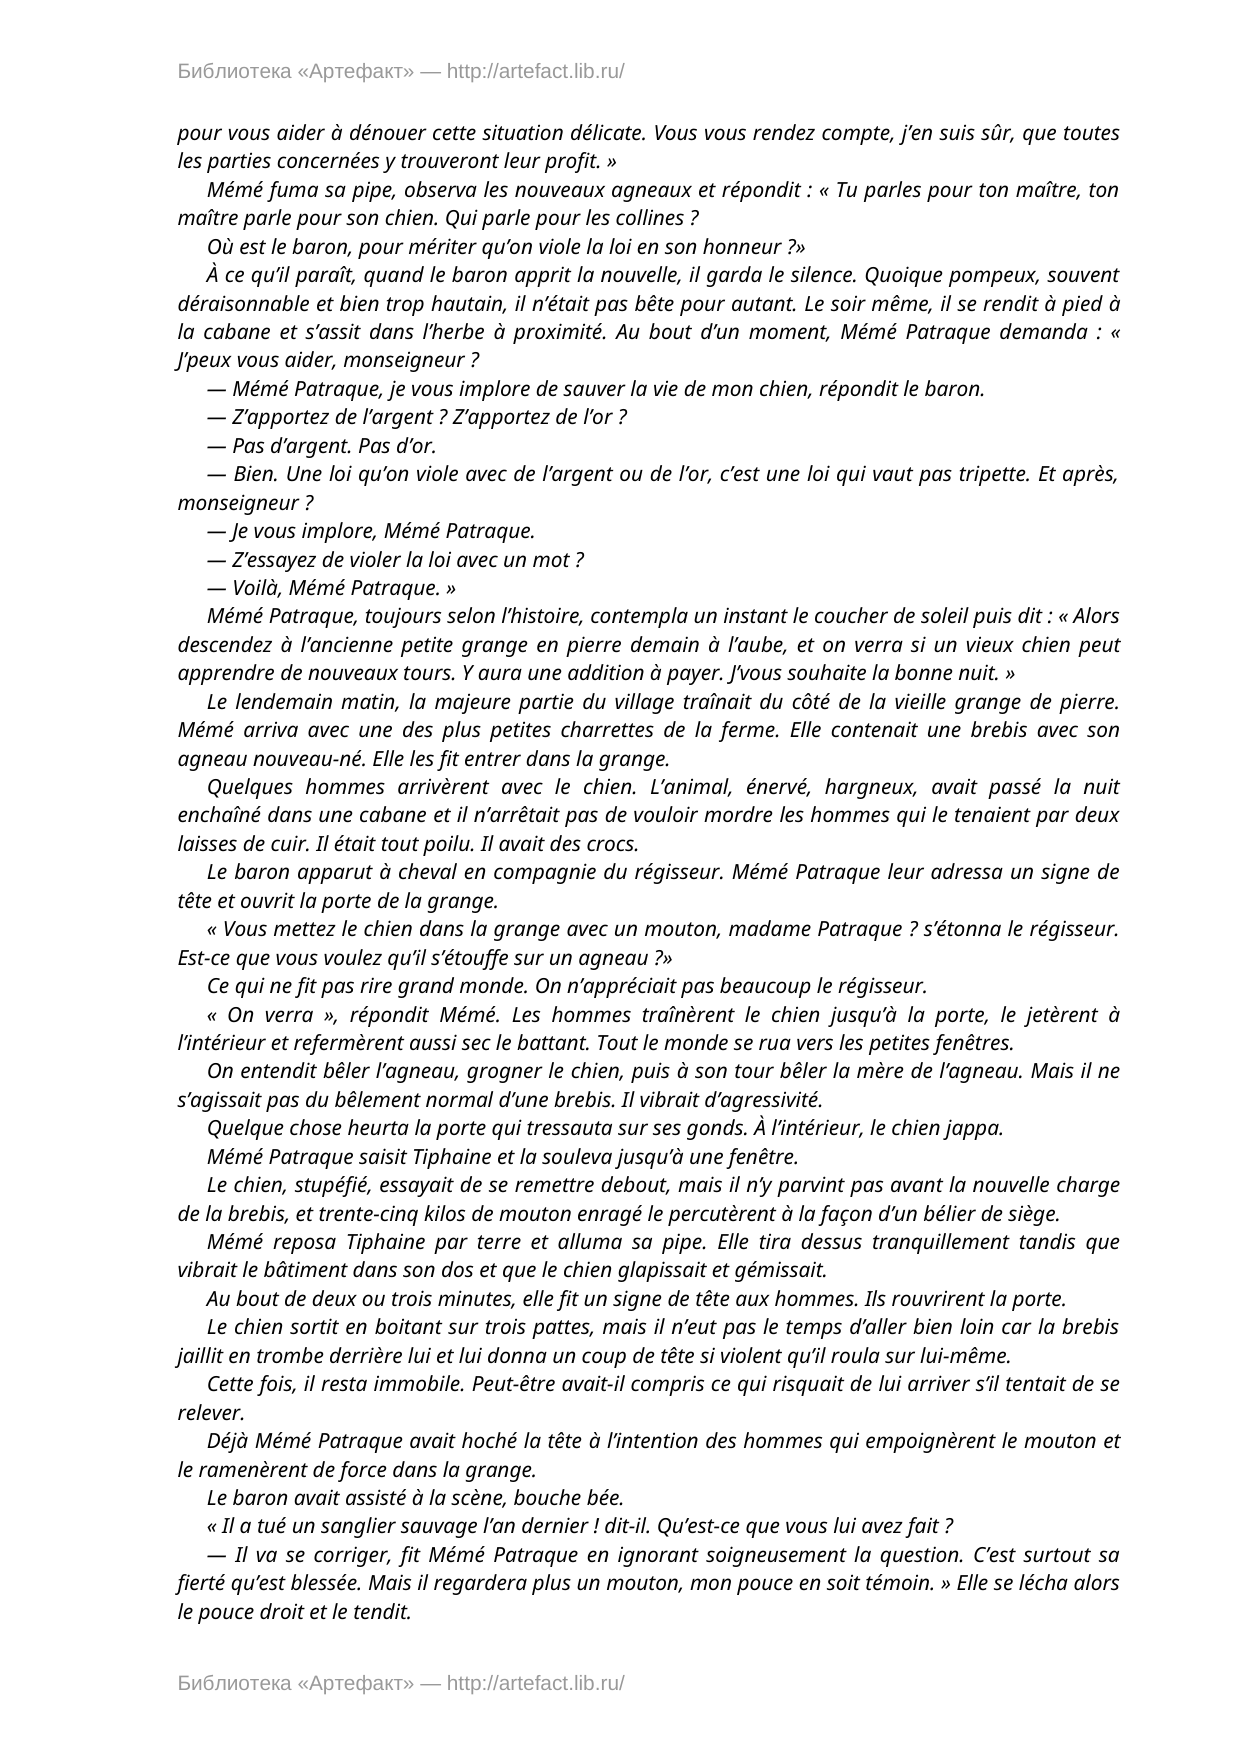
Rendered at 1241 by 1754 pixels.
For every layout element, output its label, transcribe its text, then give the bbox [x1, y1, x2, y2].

text — Je vous implore, Mémé Patraque. [177, 516, 1122, 545]
text Le chien sortit en boitant sur trois pattes, mais il n’eut pas le temps d’aller bien loin car la brebis jaillit en trombe derrière lui et lui donna un coup de tête si violent qu’il roula sur lui-même. [177, 1312, 1122, 1369]
text « Vous mettez le chien dans la grange avec un mouton, madame Patraque ? s’étonna le régisseur. Est-ce que vous voulez qu’il s’étouffe sur un agneau ?» [177, 914, 1122, 971]
text — Z’apportez de l’argent ? Z’apportez de l’or ? [177, 402, 1122, 431]
text Ce qui ne fit pas rire grand monde. On n’appréciait pas beaucoup le régisseur. [177, 971, 1122, 1000]
text Quelque chose heurta la porte qui tressauta sur ses gonds. À l’intérieur, le chien jappa. [177, 1113, 1122, 1142]
text À ce qu’il paraît, quand le baron apprit la nouvelle, il garda le silence. Quoique pompeux, souvent déraisonnable et bien trop hautain, il n’était pas bête pour autant. Le soir même, il se rendit à pied à la cabane et s’assit dans l’herbe à proximité. Au bout d’un moment, Mémé Patraque demanda : « J’peux vous aider, monseigneur ? [177, 260, 1122, 374]
text Au bout de deux ou trois minutes, elle fit un signe de tête aux hommes. Ils rouvrirent la porte. [177, 1284, 1122, 1312]
text Où est le baron, pour mériter qu’on viole la loi en son honneur ?» [177, 232, 1122, 260]
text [177, 118, 1122, 175]
text — Voilà, Mémé Patraque. » [177, 573, 1122, 602]
text On entendit bêler l’agneau, grogner le chien, puis à son tour bêler la mère de l’agneau. Mais il ne s’agissait pas du bêlement normal d’une brebis. Il vibrait d’agressivité. [177, 1057, 1122, 1113]
text Le baron avait assisté à la scène, bouche bée. [177, 1483, 1122, 1512]
text Le baron apparut à cheval en compagnie du régisseur. Mémé Patraque leur adressa un signe de tête et ouvrit la porte de la grange. [177, 857, 1122, 914]
text « Il a tué un sanglier sauvage l’an dernier ! dit-il. Qu’est-ce que vous lui avez fait ? [177, 1512, 1122, 1540]
text — Z’essayez de violer la loi avec un mot ? [177, 545, 1122, 573]
text Déjà Mémé Patraque avait hoché la tête à l’intention des hommes qui empoignèrent le mouton et le ramenèrent de force dans la grange. [177, 1426, 1122, 1483]
text Quelques hommes arrivèrent avec le chien. L’animal, énervé, hargneux, avait passé la nuit enchaîné dans une cabane et il n’arrêtait pas de vouloir mordre les hommes qui le tenaient par deux laisses de cuir. Il était tout poilu. Il avait des crocs. [177, 772, 1122, 857]
text Le chien, stupéfié, essayait de se remettre debout, mais il n’y parvint pas avant la nouvelle charge de la brebis, et trente-cinq kilos de mouton enragé le percutèrent à la façon d’un bélier de siège. [177, 1170, 1122, 1227]
text — Pas d’argent. Pas d’or. [177, 431, 1122, 459]
text Le lendemain matin, la majeure partie du village traînait du côté de la vieille grange de pierre. Mémé arriva avec une des plus petites charrettes de la ferme. Elle contenait une brebis avec son agneau nouveau-né. Elle les fit entrer dans la grange. [177, 687, 1122, 772]
text Mémé reposa Tiphaine par terre et alluma sa pipe. Elle tira dessus tranquillement tandis que vibrait le bâtiment dans son dos et que le chien glapissait et gémissait. [177, 1227, 1122, 1284]
text Mémé Patraque saisit Tiphaine et la souleva jusqu’à une fenêtre. [177, 1142, 1122, 1170]
text Mémé Patraque, toujours selon l’histoire, contempla un instant le coucher de soleil puis dit : « Alors descendez à l’ancienne petite grange en pierre demain à l’aube, et on verra si un vieux chien peut apprendre de nouveaux tours. Y aura une addition à payer. J’vous souhaite la bonne nuit. » [177, 602, 1122, 687]
text — Il va se corriger, fit Mémé Patraque en ignorant soigneusement la question. C’est surtout sa fierté qu’est blessée. Mais il regardera plus un mouton, mon pouce en soit témoin. » Elle se lécha alors le pouce droit et le tendit. [177, 1540, 1122, 1625]
text Cette fois, il resta immobile. Peut-être avait-il compris ce qui risquait de lui arriver s’il tentait de se relever. [177, 1369, 1122, 1426]
text — Bien. Une loi qu’on viole avec de l’argent ou de l’or, c’est une loi qui vaut pas tripette. Et après, monseigneur ? [177, 459, 1122, 516]
text Mémé fuma sa pipe, observa les nouveaux agneaux et répondit : « Tu parles pour ton maître, ton maître parle pour son chien. Qui parle pour les collines ? [177, 175, 1122, 232]
text — Mémé Patraque, je vous implore de sauver la vie de mon chien, répondit le baron. [177, 374, 1122, 402]
text « On verra », répondit Mémé. Les hommes traînèrent le chien jusqu’à la porte, le jetèrent à l’intérieur et refermèrent aussi sec le battant. Tout le monde se rua vers les petites fenêtres. [177, 1000, 1122, 1057]
